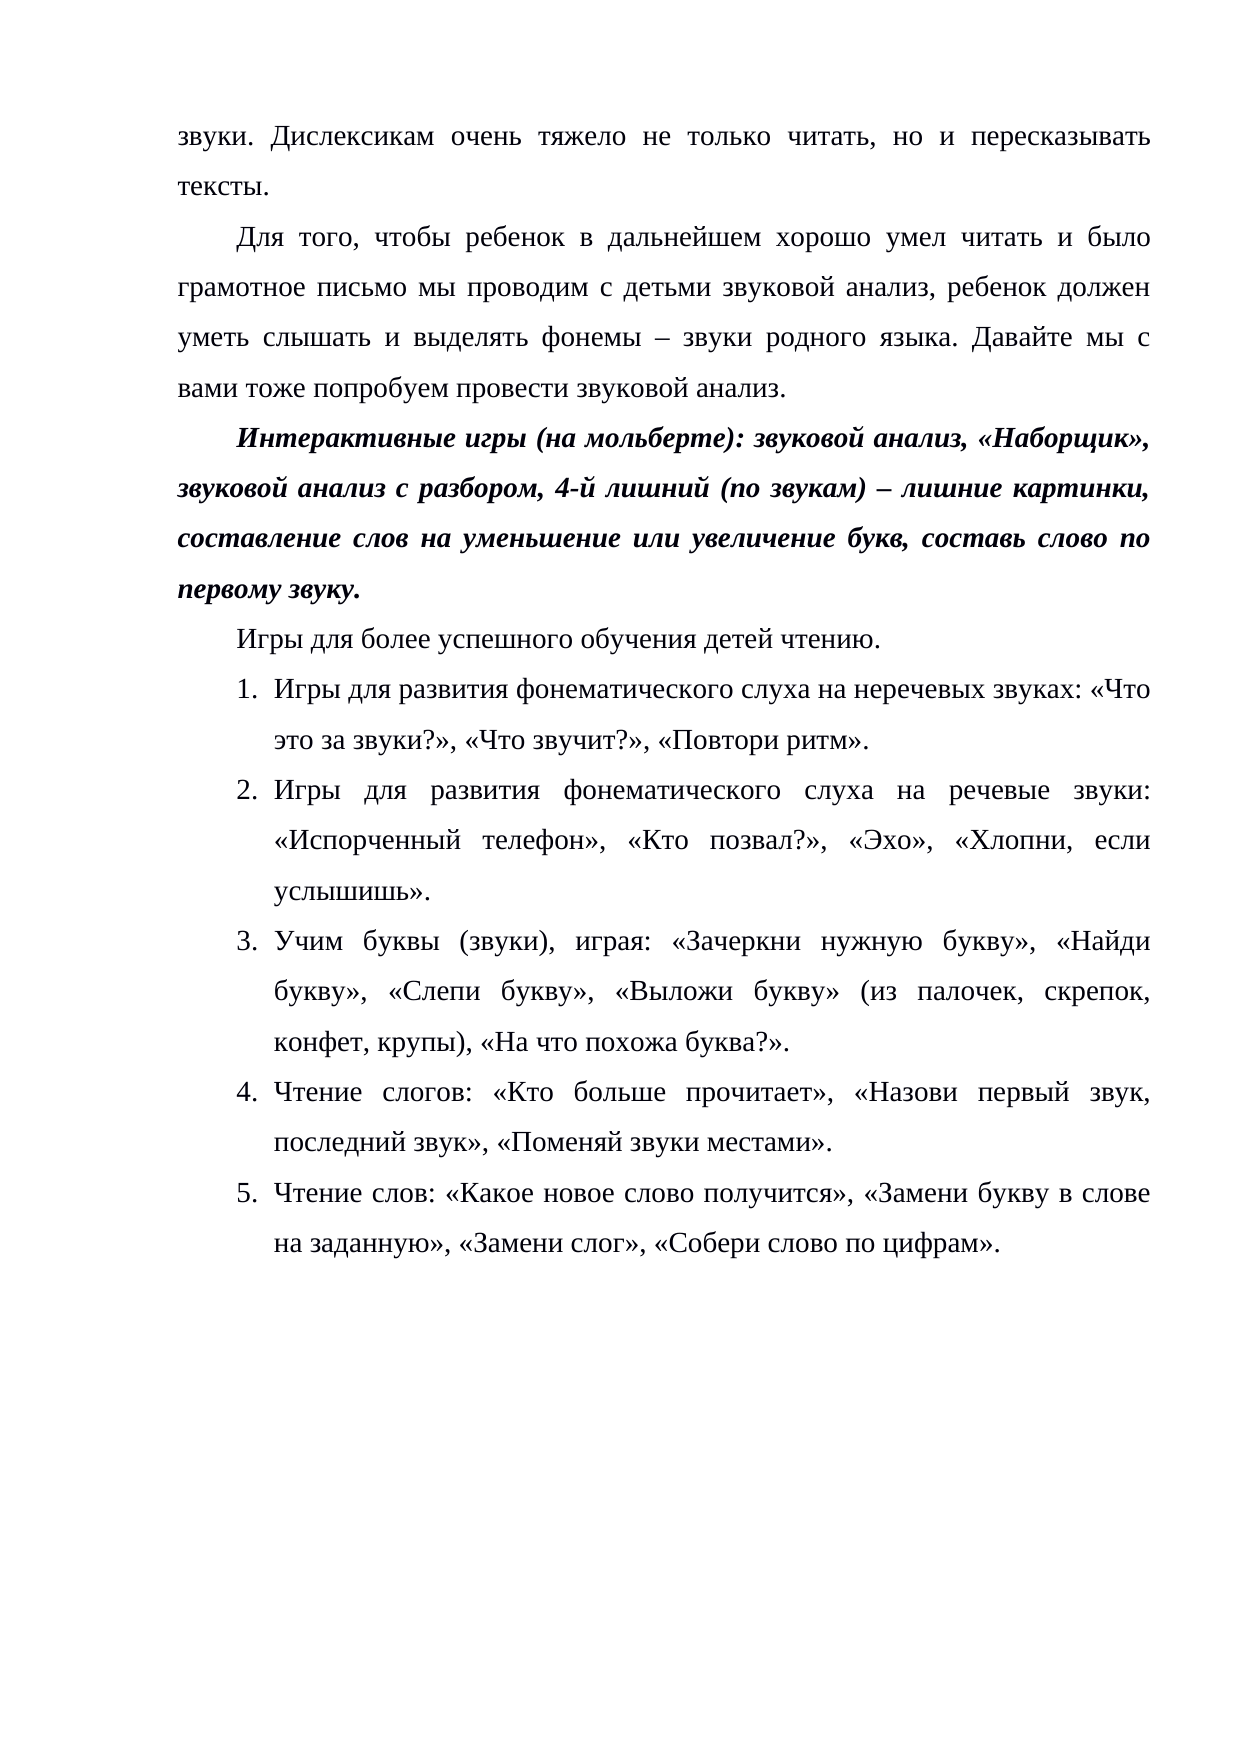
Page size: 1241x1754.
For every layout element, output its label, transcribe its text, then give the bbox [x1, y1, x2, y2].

list Чтение слогов: «Кто больше прочитает», «Назови первый звук, последний звук», «Поменяй звуки местами». [236, 1074, 1152, 1158]
text Интерактивные игры (на мольберте): звуковой анализ, «Наборщик», звуковой анализ с разбором, 4-й лишний (по звукам) – лишние картинки, составление слов на уменьшение или увеличение букв, составь слово по первому звуку. [177, 420, 1152, 604]
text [177, 118, 1152, 202]
text Для того, чтобы ребенок в дальнейшем хорошо умел читать и было грамотное письмо мы проводим с детьми звуковой анализ, ребенок должен уметь слышать и выделять фонемы – звуки родного языка. Давайте мы с вами тоже попробуем провести звуковой анализ. [177, 219, 1152, 403]
list Игры для развития фонематического слуха на речевые звуки: «Испорченный телефон», «Кто позвал?», «Эхо», «Хлопни, если услышишь». [236, 772, 1152, 906]
list Чтение слов: «Какое новое слово получится», «Замени букву в слове на заданную», «Замени слог», «Собери слово по цифрам». [236, 1175, 1152, 1258]
list Игры для развития фонематического слуха на неречевых звуках: «Что это за звуки?», «Что звучит?», «Повтори ритм». [236, 672, 1152, 755]
list Учим буквы (звуки), играя: «Зачеркни нужную букву», «Найди букву», «Слепи букву», «Выложи букву» (из палочек, скрепок, конфет, крупы), «На что похожа буква?». [236, 923, 1152, 1057]
text Игры для более успешного обучения детей чтению. [177, 621, 1152, 655]
